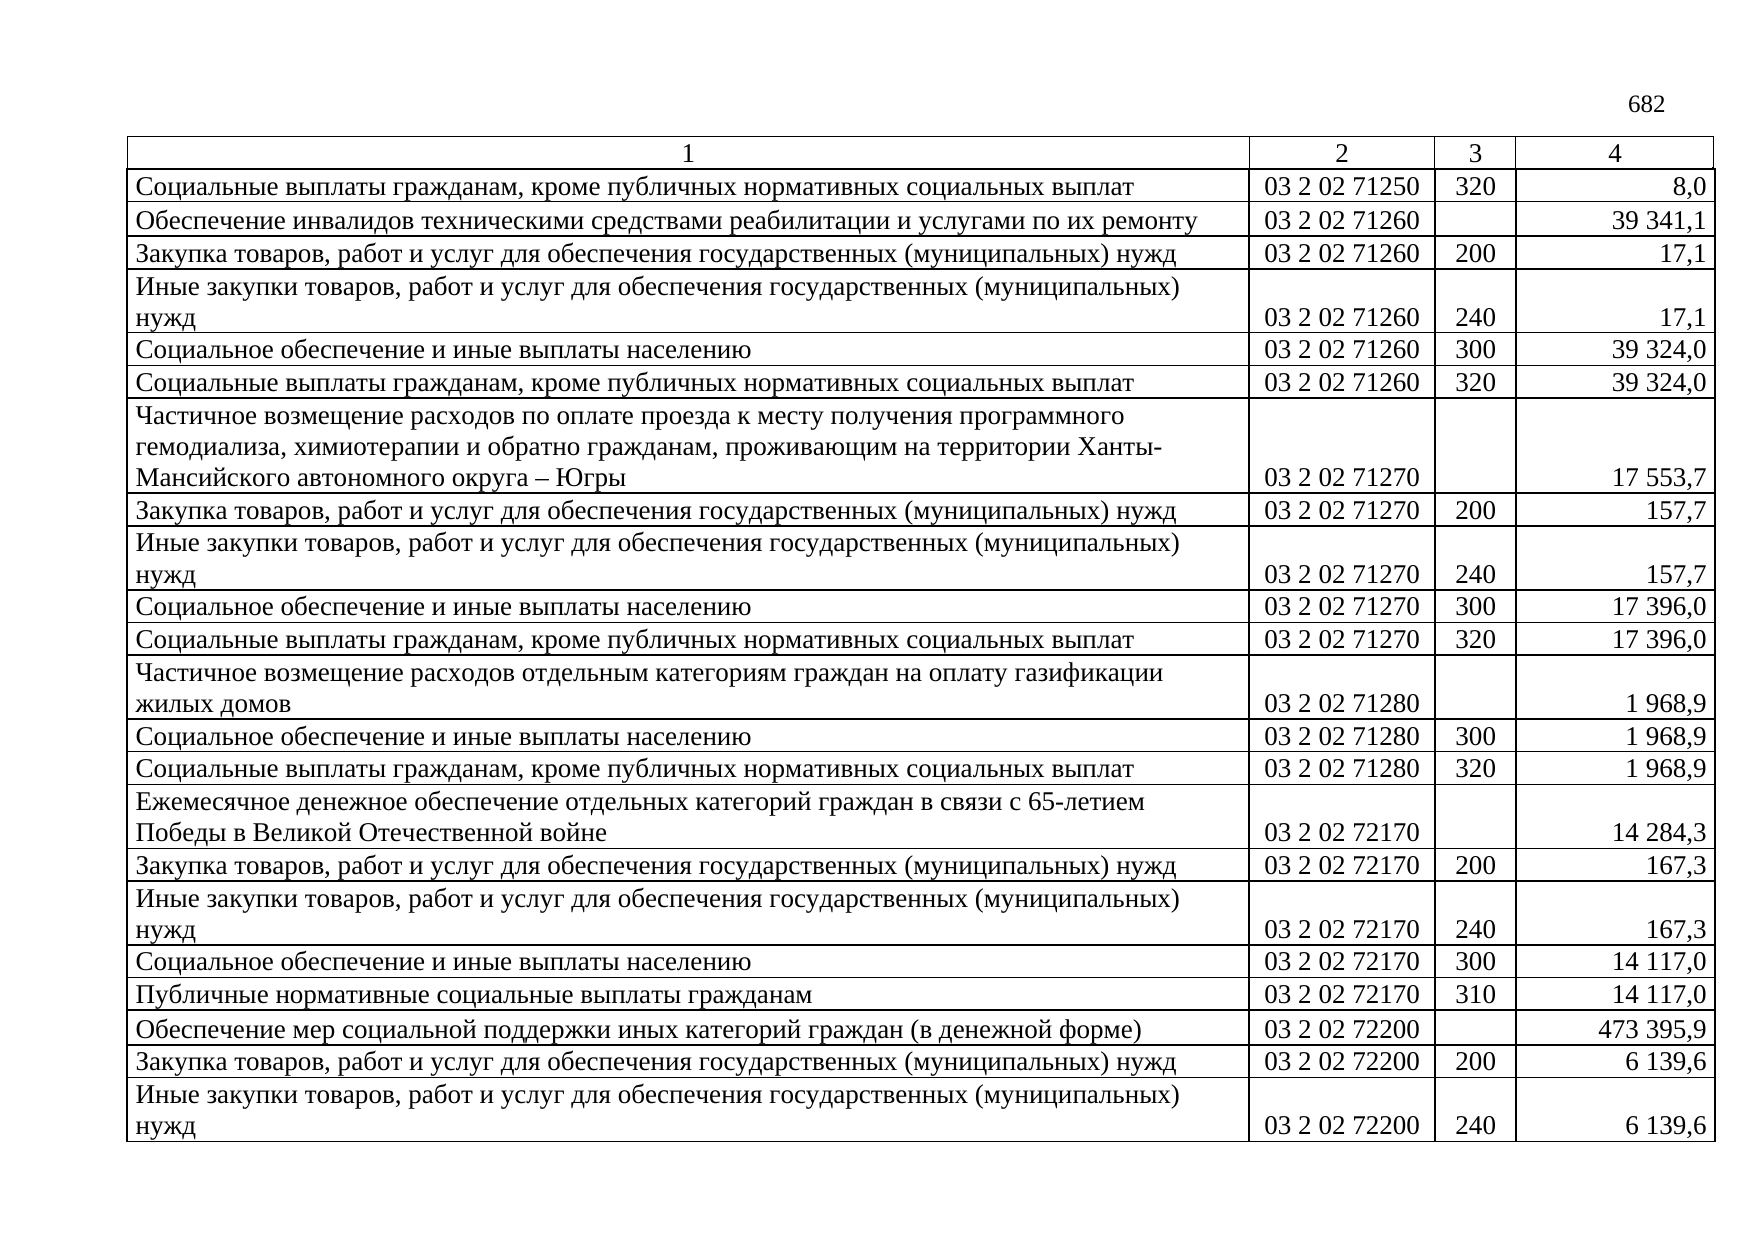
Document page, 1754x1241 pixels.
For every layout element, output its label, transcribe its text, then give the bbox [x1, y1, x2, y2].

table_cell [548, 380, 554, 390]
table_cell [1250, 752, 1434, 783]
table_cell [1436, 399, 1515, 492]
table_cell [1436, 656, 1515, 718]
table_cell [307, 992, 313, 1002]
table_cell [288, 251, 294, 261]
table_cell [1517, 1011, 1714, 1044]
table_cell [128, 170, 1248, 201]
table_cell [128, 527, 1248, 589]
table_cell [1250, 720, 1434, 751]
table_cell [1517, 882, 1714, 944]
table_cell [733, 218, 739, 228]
table_header 4 [1516, 137, 1713, 168]
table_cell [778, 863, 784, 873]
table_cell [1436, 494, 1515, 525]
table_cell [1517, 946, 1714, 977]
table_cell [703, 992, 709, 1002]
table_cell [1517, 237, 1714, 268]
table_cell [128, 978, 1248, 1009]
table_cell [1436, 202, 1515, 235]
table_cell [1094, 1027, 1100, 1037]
table_header 1 [128, 137, 1249, 168]
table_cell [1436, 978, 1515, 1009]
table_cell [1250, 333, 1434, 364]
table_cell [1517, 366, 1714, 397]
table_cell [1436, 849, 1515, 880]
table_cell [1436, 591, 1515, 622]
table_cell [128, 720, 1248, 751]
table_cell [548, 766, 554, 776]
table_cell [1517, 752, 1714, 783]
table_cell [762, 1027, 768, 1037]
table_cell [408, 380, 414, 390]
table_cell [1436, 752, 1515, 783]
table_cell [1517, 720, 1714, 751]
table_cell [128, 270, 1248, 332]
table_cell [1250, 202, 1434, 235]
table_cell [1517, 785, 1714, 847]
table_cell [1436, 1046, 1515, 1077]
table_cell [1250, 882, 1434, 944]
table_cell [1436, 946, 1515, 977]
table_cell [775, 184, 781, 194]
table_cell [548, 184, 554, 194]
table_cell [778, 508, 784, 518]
table_header 2 [1250, 137, 1434, 168]
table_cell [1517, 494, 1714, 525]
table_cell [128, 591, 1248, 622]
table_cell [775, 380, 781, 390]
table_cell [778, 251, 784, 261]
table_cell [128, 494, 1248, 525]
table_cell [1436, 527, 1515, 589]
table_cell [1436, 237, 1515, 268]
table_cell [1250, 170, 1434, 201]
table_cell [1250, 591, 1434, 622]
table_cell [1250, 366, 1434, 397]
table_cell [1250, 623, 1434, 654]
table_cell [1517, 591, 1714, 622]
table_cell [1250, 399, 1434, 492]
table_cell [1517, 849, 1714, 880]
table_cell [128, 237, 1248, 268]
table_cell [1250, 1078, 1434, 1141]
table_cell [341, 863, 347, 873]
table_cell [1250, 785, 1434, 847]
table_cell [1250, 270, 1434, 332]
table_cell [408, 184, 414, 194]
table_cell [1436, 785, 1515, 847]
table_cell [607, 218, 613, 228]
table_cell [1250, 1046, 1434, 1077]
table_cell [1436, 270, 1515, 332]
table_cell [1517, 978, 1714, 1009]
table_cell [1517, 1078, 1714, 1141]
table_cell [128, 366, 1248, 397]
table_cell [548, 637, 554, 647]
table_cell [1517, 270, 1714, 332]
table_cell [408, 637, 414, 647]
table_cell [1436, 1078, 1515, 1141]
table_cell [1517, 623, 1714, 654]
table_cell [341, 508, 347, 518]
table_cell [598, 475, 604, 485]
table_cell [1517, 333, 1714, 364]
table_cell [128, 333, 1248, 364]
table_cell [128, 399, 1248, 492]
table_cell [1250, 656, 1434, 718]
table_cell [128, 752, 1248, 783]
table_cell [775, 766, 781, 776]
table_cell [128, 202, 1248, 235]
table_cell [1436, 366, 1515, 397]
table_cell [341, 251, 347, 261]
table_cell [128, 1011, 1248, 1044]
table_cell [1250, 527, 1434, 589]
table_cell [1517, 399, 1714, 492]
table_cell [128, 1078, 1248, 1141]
table_header 3 [1435, 137, 1515, 168]
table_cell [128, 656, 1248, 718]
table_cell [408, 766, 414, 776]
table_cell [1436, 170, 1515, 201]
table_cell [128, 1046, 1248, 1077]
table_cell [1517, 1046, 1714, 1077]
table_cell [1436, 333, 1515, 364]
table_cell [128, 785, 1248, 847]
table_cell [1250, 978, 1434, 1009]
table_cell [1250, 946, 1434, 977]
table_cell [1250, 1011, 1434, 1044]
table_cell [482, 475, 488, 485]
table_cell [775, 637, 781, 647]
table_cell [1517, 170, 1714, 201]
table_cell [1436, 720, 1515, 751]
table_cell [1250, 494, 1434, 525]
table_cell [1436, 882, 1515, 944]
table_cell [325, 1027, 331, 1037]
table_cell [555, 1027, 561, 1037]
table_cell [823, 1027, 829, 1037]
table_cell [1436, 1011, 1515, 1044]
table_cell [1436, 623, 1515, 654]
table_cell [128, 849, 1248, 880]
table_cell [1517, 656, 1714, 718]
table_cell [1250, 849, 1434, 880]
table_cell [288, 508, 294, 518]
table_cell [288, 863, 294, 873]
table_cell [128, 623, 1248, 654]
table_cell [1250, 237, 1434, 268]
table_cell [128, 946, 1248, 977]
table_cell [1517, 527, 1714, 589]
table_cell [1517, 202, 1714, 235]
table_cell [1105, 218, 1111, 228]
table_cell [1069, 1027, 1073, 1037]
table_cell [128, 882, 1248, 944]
